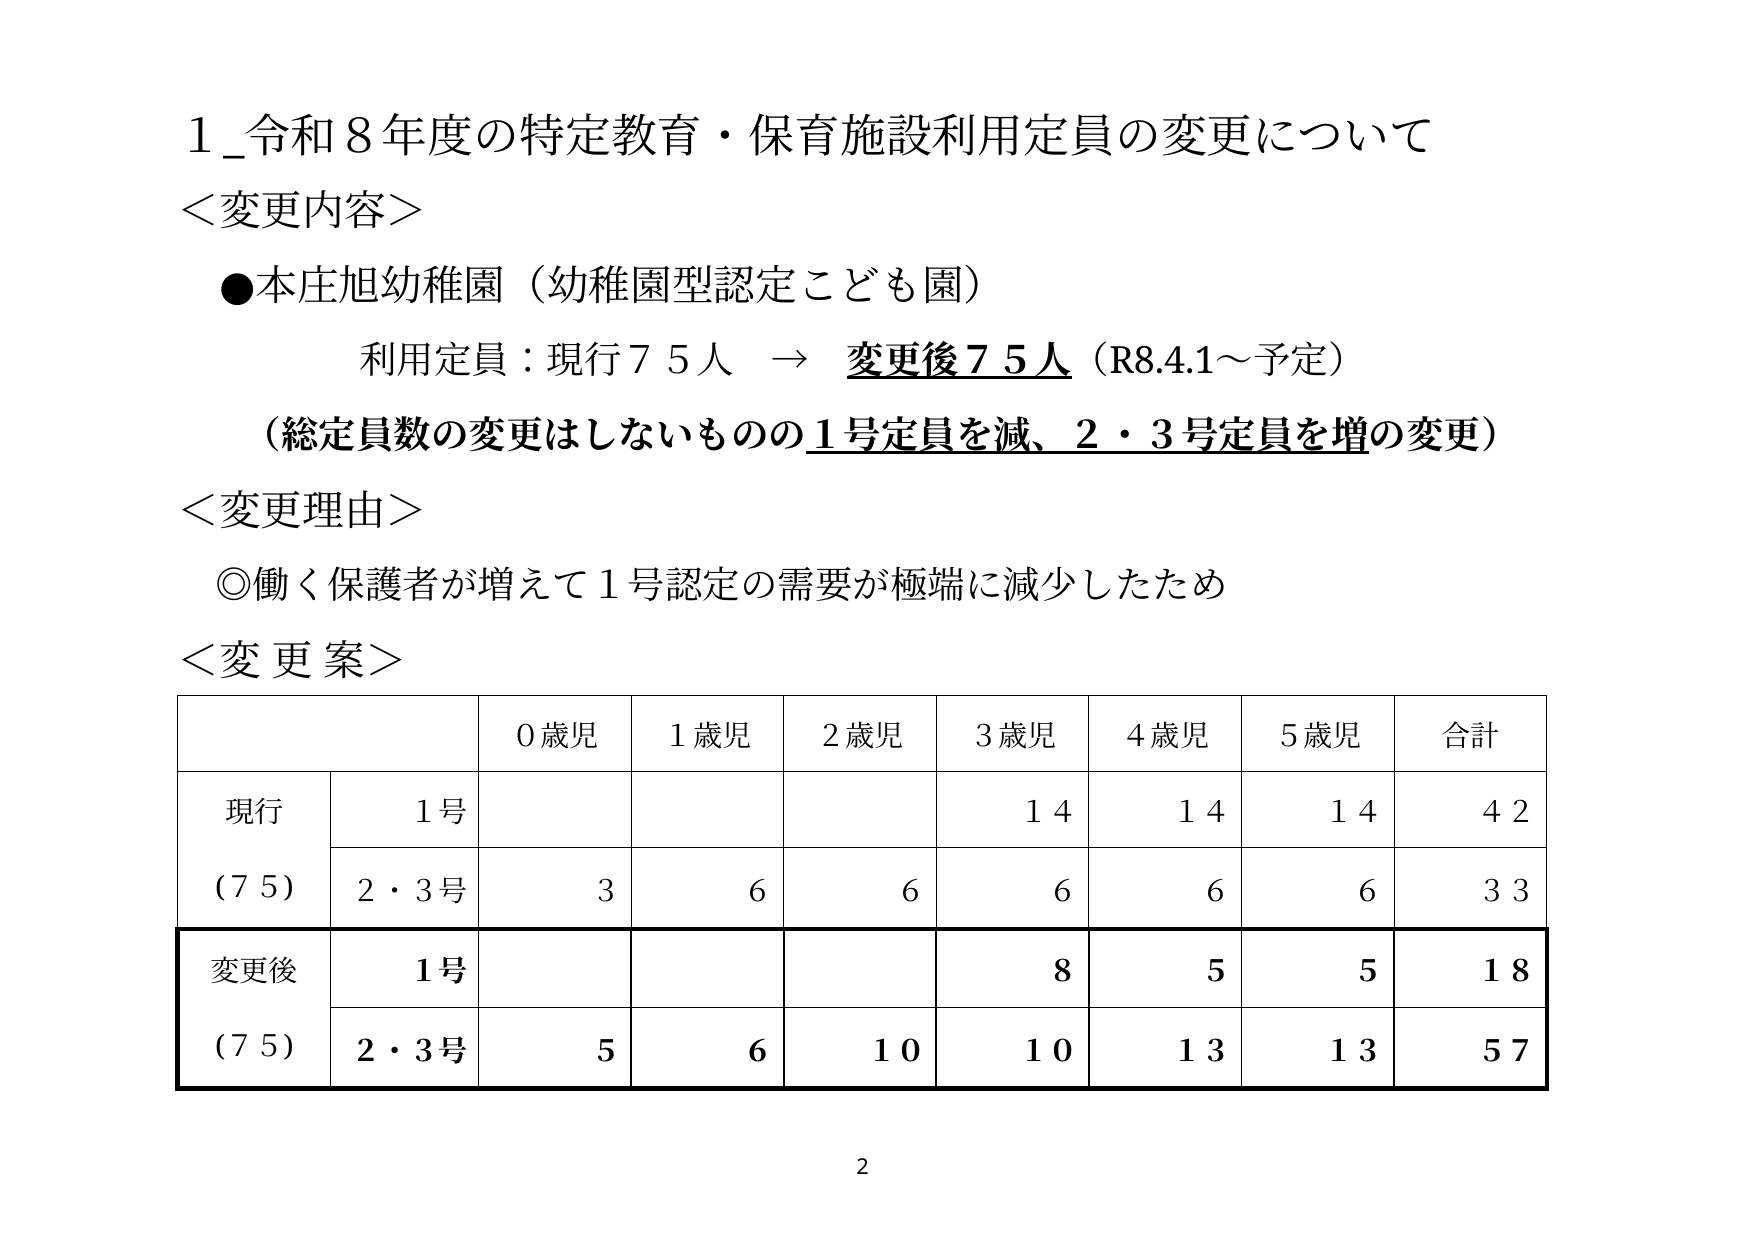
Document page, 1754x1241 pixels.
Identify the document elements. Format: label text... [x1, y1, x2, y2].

text ＜変 更 案＞ [177, 620, 1547, 695]
table_cell [785, 931, 935, 1006]
table_header ５歳児 [1242, 696, 1394, 771]
table_header 合計 [1395, 696, 1546, 771]
table_cell １号 [331, 772, 478, 847]
table_cell ５７ [1395, 1008, 1545, 1086]
table_header [178, 696, 478, 771]
table_cell １４ [937, 772, 1088, 847]
table_header ３歳児 [937, 696, 1088, 771]
table_cell 変更後 (７５) [180, 931, 330, 1086]
table_header ２歳児 [784, 696, 936, 771]
table_header ４歳児 [1089, 696, 1241, 771]
table_cell [784, 772, 936, 847]
table_cell ５ [479, 1008, 630, 1086]
text １_令和８年度の特定教育・保育施設利用定員の変更について [177, 95, 1547, 170]
table_cell ６ [632, 1008, 783, 1086]
table_cell ２・３号 [331, 1008, 478, 1086]
table_cell １８ [1395, 931, 1545, 1006]
table_cell [479, 931, 630, 1006]
table_cell ３ [479, 848, 631, 927]
table_cell ６ [632, 848, 783, 927]
table_cell ４２ [1395, 772, 1546, 847]
text ●本庄旭幼稚園（幼稚園型認定こども園） [177, 245, 1547, 320]
table_header ０歳児 [479, 696, 631, 771]
table_cell １０ [785, 1008, 935, 1086]
table_cell [632, 772, 783, 847]
table_cell １０ [937, 1008, 1088, 1086]
table_cell ５ [1242, 931, 1393, 1006]
table_cell ６ [784, 848, 936, 927]
table_cell １４ [1089, 772, 1241, 847]
text ◎働く保護者が増えて１号認定の需要が極端に減少したため [177, 545, 1547, 620]
table_cell ６ [937, 848, 1088, 927]
table_header １歳児 [632, 696, 783, 771]
table_cell 現行 (７５) [178, 772, 330, 927]
table_cell １号 [331, 931, 478, 1006]
table_cell ３３ [1395, 848, 1546, 927]
table_cell [632, 931, 783, 1006]
table_cell ２・３号 [331, 848, 478, 927]
table_cell ５ [1090, 931, 1241, 1006]
table_cell [479, 772, 631, 847]
table_cell １４ [1242, 772, 1394, 847]
text ＜変更内容＞ [177, 170, 1547, 245]
text （総定員数の変更はしないものの１号定員を減、２・３号定員を増の変更） [177, 395, 1547, 470]
text ＜変更理由＞ [177, 470, 1547, 545]
table_cell ６ [1089, 848, 1241, 927]
table_cell １３ [1090, 1008, 1241, 1086]
table_cell ８ [937, 931, 1088, 1006]
text 利用定員：現行７５人 → 変更後７５人（R8.4.1～予定） [177, 320, 1547, 395]
table_cell ６ [1242, 848, 1394, 927]
table_cell １３ [1242, 1008, 1393, 1086]
